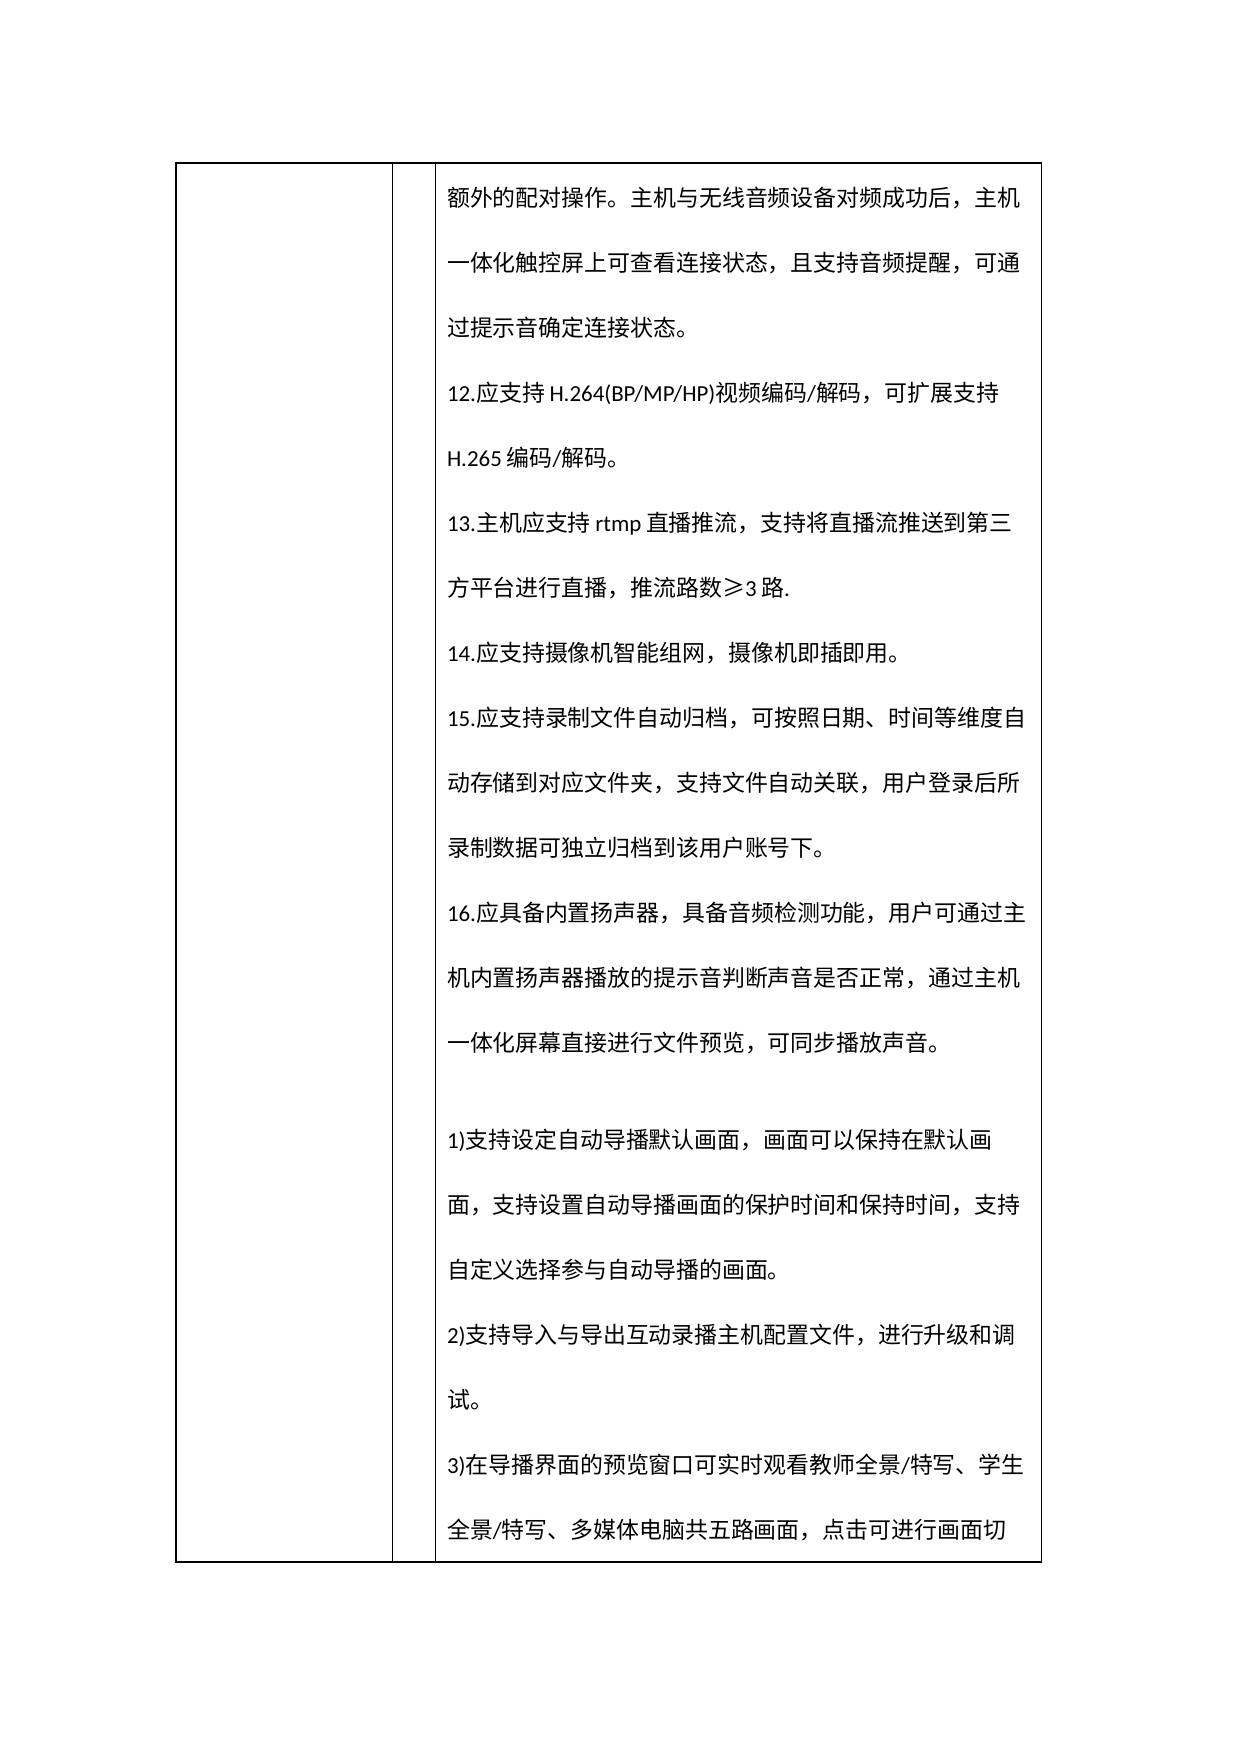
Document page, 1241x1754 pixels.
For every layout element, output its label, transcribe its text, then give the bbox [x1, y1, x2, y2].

table_cell 一、技术参数要求 [436, 164, 1041, 1561]
table_cell [177, 164, 392, 1561]
table_cell 1 [393, 164, 435, 1561]
